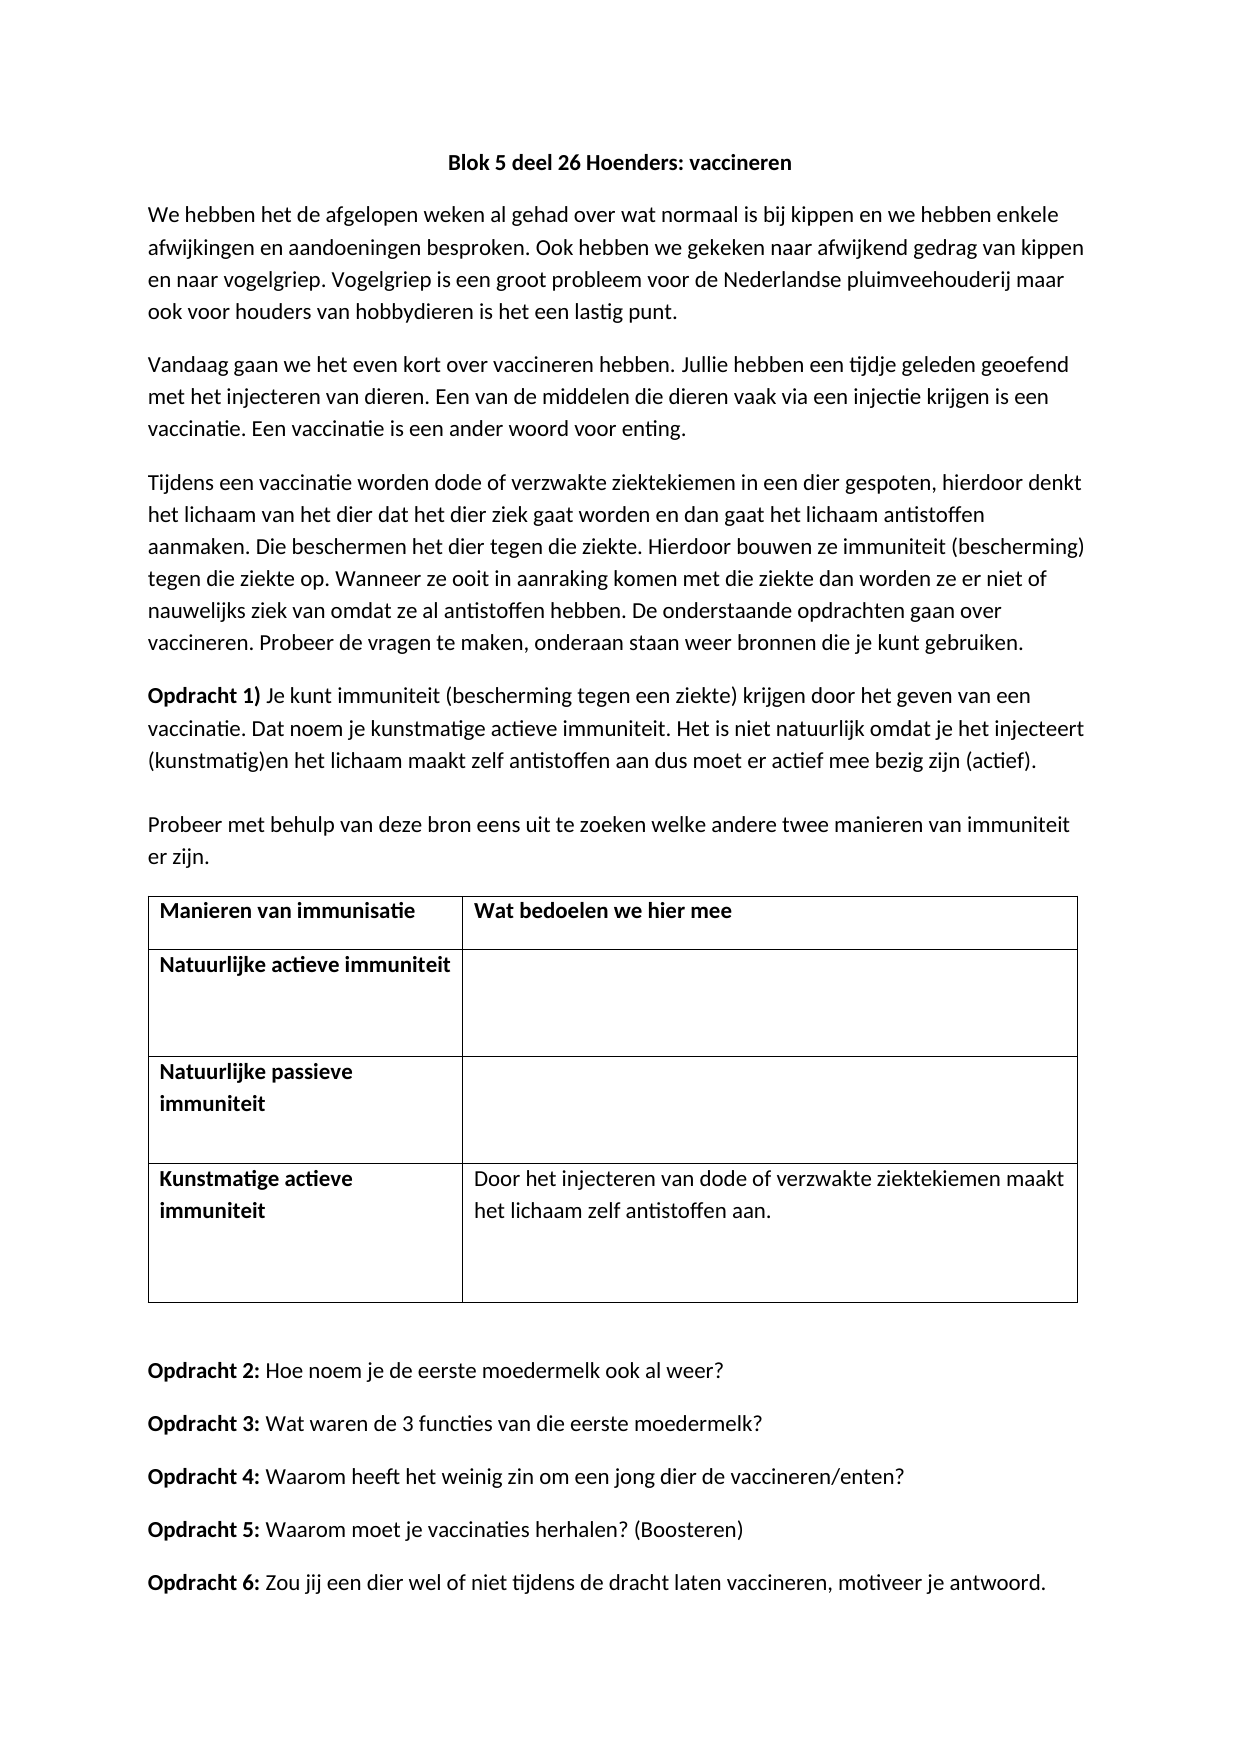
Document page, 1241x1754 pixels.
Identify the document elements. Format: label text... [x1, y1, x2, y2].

text Opdracht 5: Waarom moet je vaccinaties herhalen? (Boosteren) [148, 1515, 1093, 1543]
text Opdracht 4: Waarom heeft het weinig zin om een jong dier de vaccineren/enten? [148, 1462, 1093, 1490]
text Vandaag gaan we het even kort over vaccineren hebben. Jullie hebben een tijdje geleden geoefend met het injecteren van dieren. Een van de middelen die dieren vaak via een injectie krijgen is een vaccinatie. Een vaccinatie is een ander woord voor enting. [148, 350, 1093, 443]
text Tijdens een vaccinatie worden dode of verzwakte ziektekiemen in een dier gespoten, hierdoor denkt het lichaam van het dier dat het dier ziek gaat worden en dan gaat het lichaam antistoffen aanmaken. Die beschermen het dier tegen die ziekte. Hierdoor bouwen ze immuniteit (bescherming) tegen die ziekte op. Wanneer ze ooit in aanraking komen met die ziekte dan worden ze er niet of nauwelijks ziek van omdat ze al antistoffen hebben. De onderstaande opdrachten gaan over vaccineren. Probeer de vragen te maken, onderaan staan weer bronnen die je kunt gebruiken. [148, 468, 1093, 657]
table_header Manieren van immunisatie [149, 897, 462, 949]
text Opdracht 3: Wat waren de 3 functies van die eerste moedermelk? [148, 1409, 1093, 1437]
table_cell Natuurlijke passieve immuniteit [149, 1057, 462, 1163]
table_cell [463, 1057, 1077, 1163]
text Opdracht 6: Zou jij een dier wel of niet tijdens de dracht laten vaccineren, motiveer je antwoord. [148, 1568, 1093, 1596]
table_header Wat bedoelen we hier mee [463, 897, 1077, 949]
table_cell Natuurlijke actieve immuniteit [149, 950, 462, 1056]
text Opdracht 2: Hoe noem je de eerste moedermelk ook al weer? [148, 1356, 1093, 1384]
text We hebben het de afgelopen weken al gehad over wat normaal is bij kippen en we hebben enkele afwijkingen en aandoeningen besproken. Ook hebben we gekeken naar afwijkend gedrag van kippen en naar vogelgriep. Vogelgriep is een groot probleem voor de Nederlandse pluimveehouderij maar ook voor houders van hobbydieren is het een lastig punt. [148, 201, 1093, 325]
table_cell Door het injecteren van dode of verzwakte ziektekiemen maakt het lichaam zelf antistoffen aan. [463, 1164, 1077, 1302]
table_cell [463, 950, 1077, 1056]
text Opdracht 1) Je kunt immuniteit (bescherming tegen een ziekte) krijgen door het geven van een vaccinatie. Dat noem je kunstmatige actieve immuniteit. Het is niet natuurlijk omdat je het injecteert (kunstmatig)en het lichaam maakt zelf antistoffen aan dus moet er actief mee bezig zijn (actief). Probeer met behulp van deze bron eens uit te zoeken welke andere twee manieren van immuniteit er zijn. [148, 682, 1093, 871]
text Blok 5 deel 26 Hoenders: vaccineren [148, 148, 1093, 176]
table_cell Kunstmatige actieve immuniteit [149, 1164, 462, 1302]
